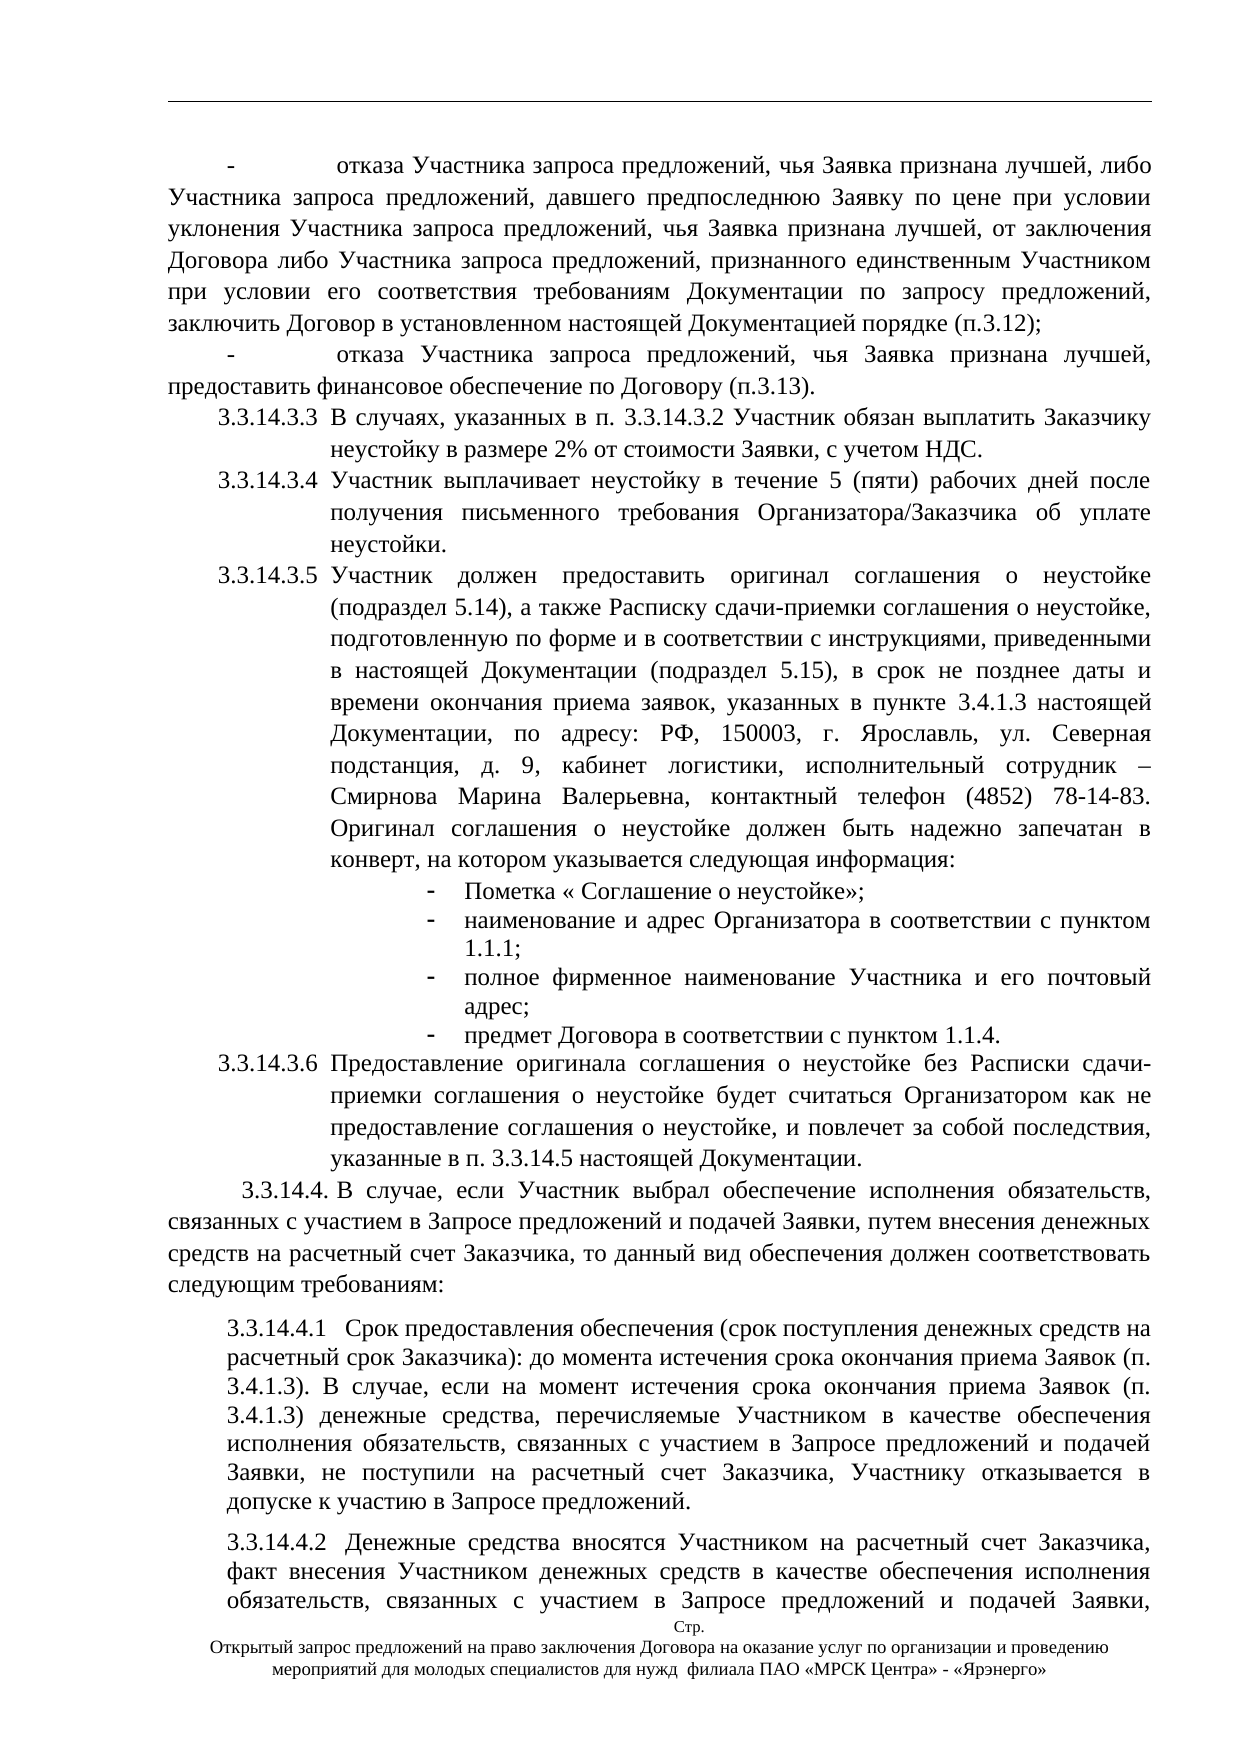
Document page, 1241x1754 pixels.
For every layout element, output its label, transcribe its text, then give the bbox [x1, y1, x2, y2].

list отказа Участника запроса предложений, чья Заявка признана лучшей, предоставить финансовое обеспечение по Договору (п.3.13). [168, 339, 1152, 400]
list Пометка « Соглашение о неустойке»; [427, 876, 1152, 905]
list наименование и адрес Организатора в соответствии с пунктом 1.1.1; [427, 905, 1152, 962]
list отказа Участника запроса предложений, чья Заявка признана лучшей, либо Участника запроса предложений, давшего предпоследнюю Заявку по цене при условии уклонения Участника запроса предложений, чья Заявка признана лучшей, от заключения Договора либо Участника запроса предложений, признанного единственным Участником при условии его соответствия требованиям Документации по запросу предложений, заключить Договор в установленном настоящей Документацией порядке (п.3.12); [168, 150, 1152, 337]
list предмет Договора в соответствии с пунктом 1.1.4. [427, 1020, 1152, 1048]
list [227, 1527, 1152, 1613]
list Срок предоставления обеспечения (срок поступления денежных средств на расчетный срок Заказчика): до момента истечения срока окончания приема Заявок (п. 3.4.1.3). В случае, если на момент истечения срока окончания приема Заявок (п. 3.4.1.3) денежные средства, перечисляемые Участником в качестве обеспечения исполнения обязательств, связанных с участием в Запросе предложений и подачей Заявки, не поступили на расчетный счет Заказчика, Участнику отказывается в допуске к участию в Запросе предложений. [227, 1313, 1152, 1515]
list полное фирменное наименование Участника и его почтовый адрес; [427, 962, 1152, 1020]
list Участник выплачивает неустойку в течение 5 (пяти) рабочих дней после получения письменного требования Организатора/Заказчика об уплате неустойки. [218, 466, 1152, 557]
list В случае, если Участник выбрал обеспечение исполнения обязательств, связанных с участием в Запросе предложений и подачей Заявки, путем внесения денежных средств на расчетный счет Заказчика, то данный вид обеспечения должен соответствовать следующим требованиям: [168, 1175, 1152, 1298]
list В случаях, указанных в п. -3.3.14.3.2 Участник обязан выплатить Заказчику неустойку в размере 2% от стоимости Заявки, с учетом НДС. [218, 402, 1152, 463]
list Предоставление оригинала соглашения о неустойке без Расписки сдачи-приемки соглашения о неустойке будет считаться Организатором как не предоставление соглашения о неустойке, и повлечет за собой последствия, указанные в п. 3.3.14.5 настоящей Документации. [218, 1048, 1152, 1172]
list Участник должен предоставить оригинал соглашения о неустойке (подраздел 5.14), а также Расписку сдачи-приемки соглашения о неустойке, подготовленную по форме и в соответствии с инструкциями, приведенными в настоящей Документации (подраздел 5.15), в срок не позднее даты и времени окончания приема заявок, указанных в пункте 3.4.1.3 настоящей Документации, по адресу: РФ, 150003, г. Ярославль, ул. Северная подстанция, д. 9, кабинет логистики, исполнительный сотрудник – Смирнова Марина Валерьевна, контактный телефон (4852) 78-14-83. Оригинал соглашения о неустойке должен быть надежно запечатан в конверт, на котором указывается следующая информация: [218, 560, 1152, 873]
